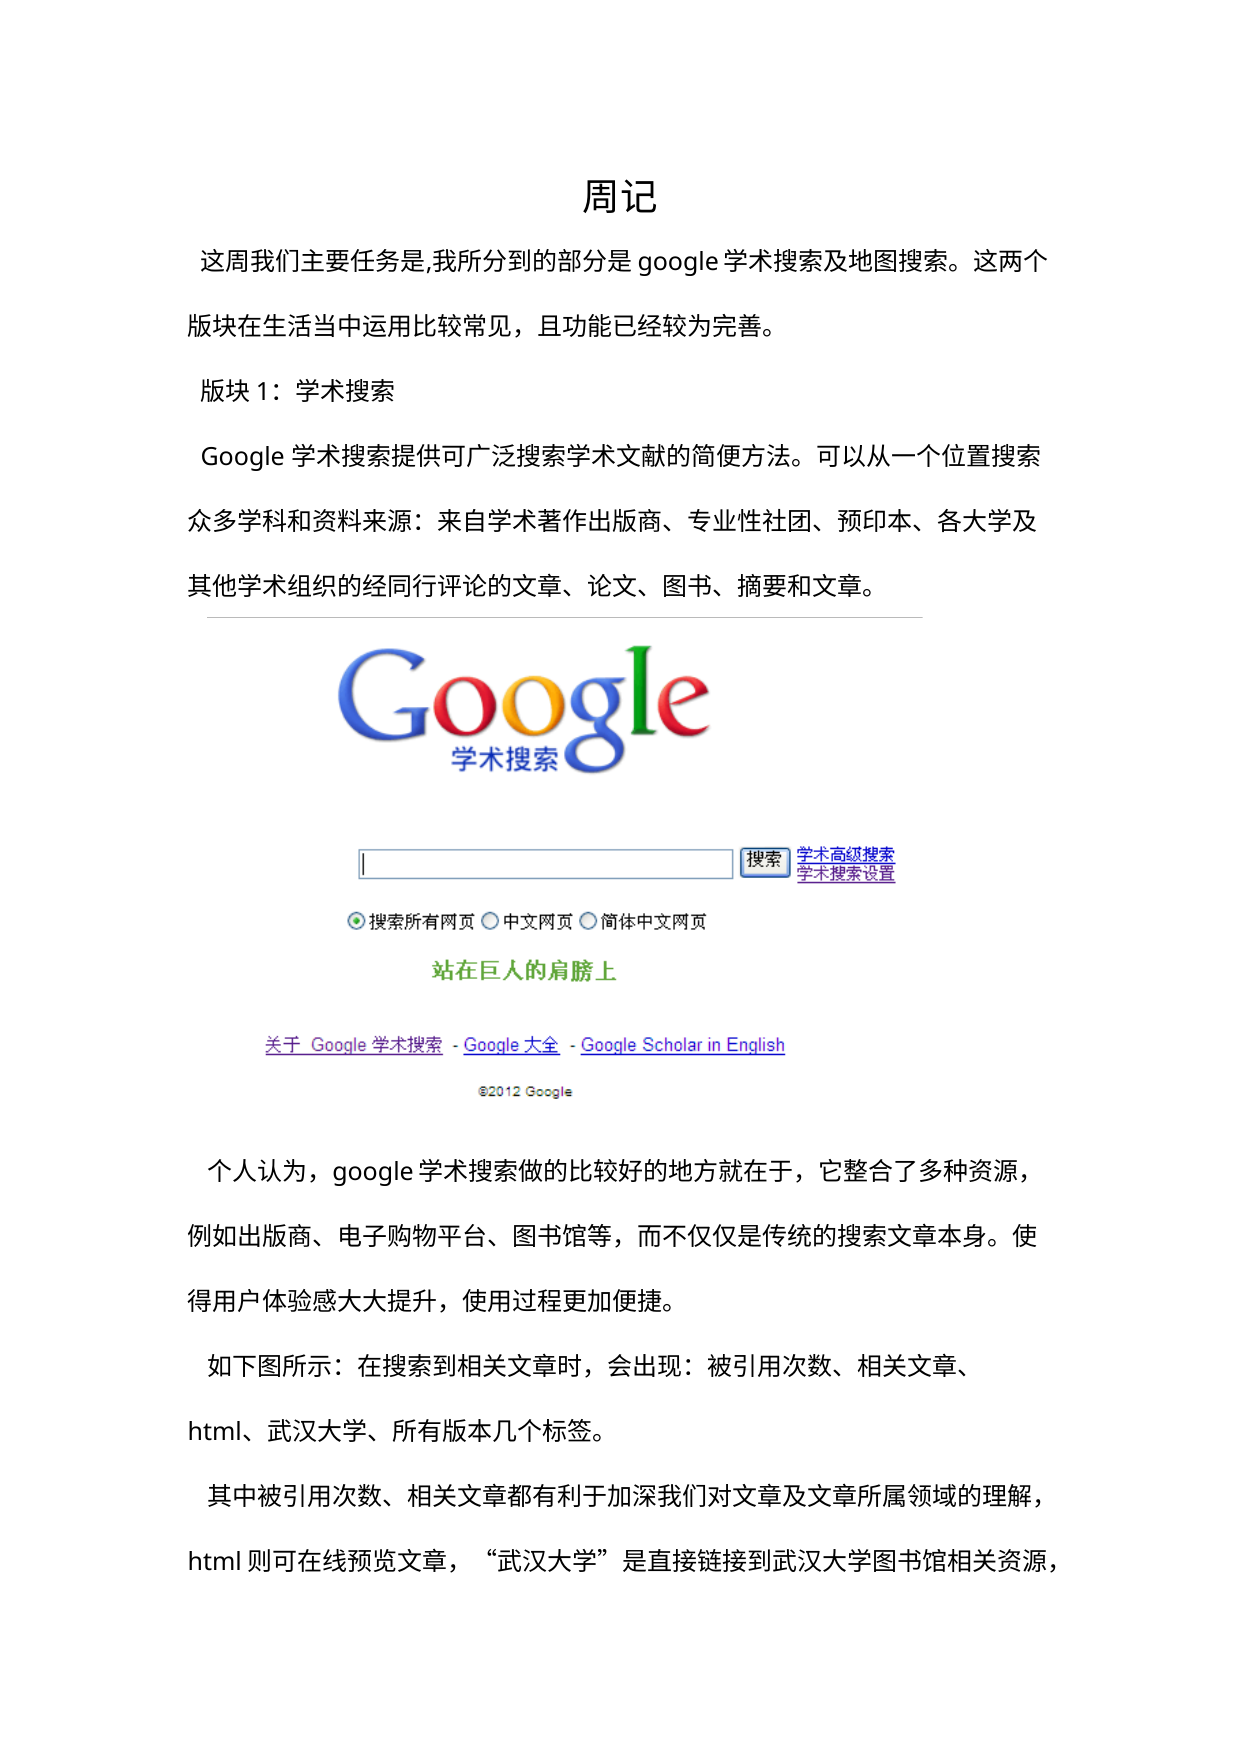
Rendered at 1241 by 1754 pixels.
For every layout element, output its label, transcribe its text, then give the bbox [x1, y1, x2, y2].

text 如下图所示：在搜索到相关文章时，会出现：被引用次数、相关文章、html、武汉大学、所有版本几个标签。 [187, 1332, 1053, 1462]
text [187, 1462, 1053, 1592]
text 周记 [187, 162, 1053, 227]
text 版块1：学术搜索 [187, 357, 1053, 422]
text 这周我们主要任务是,我所分到的部分是google学术搜索及地图搜索。这两个版块在生活当中运用比较常见，且功能已经较为完善。 [187, 227, 1053, 357]
text 个人认为，google学术搜索做的比较好的地方就在于，它整合了多种资源，例如出版商、电子购物平台、图书馆等，而不仅仅是传统的搜索文章本身。使得用户体验感大大提升，使用过程更加便捷。 [187, 1137, 1053, 1332]
picture [207, 617, 923, 1129]
text Google 学术搜索提供可广泛搜索学术文献的简便方法。可以从一个位置搜索众多学科和资料来源：来自学术著作出版商、专业性社团、预印本、各大学及其他学术组织的经同行评论的文章、论文、图书、摘要和文章。 [187, 422, 1053, 617]
